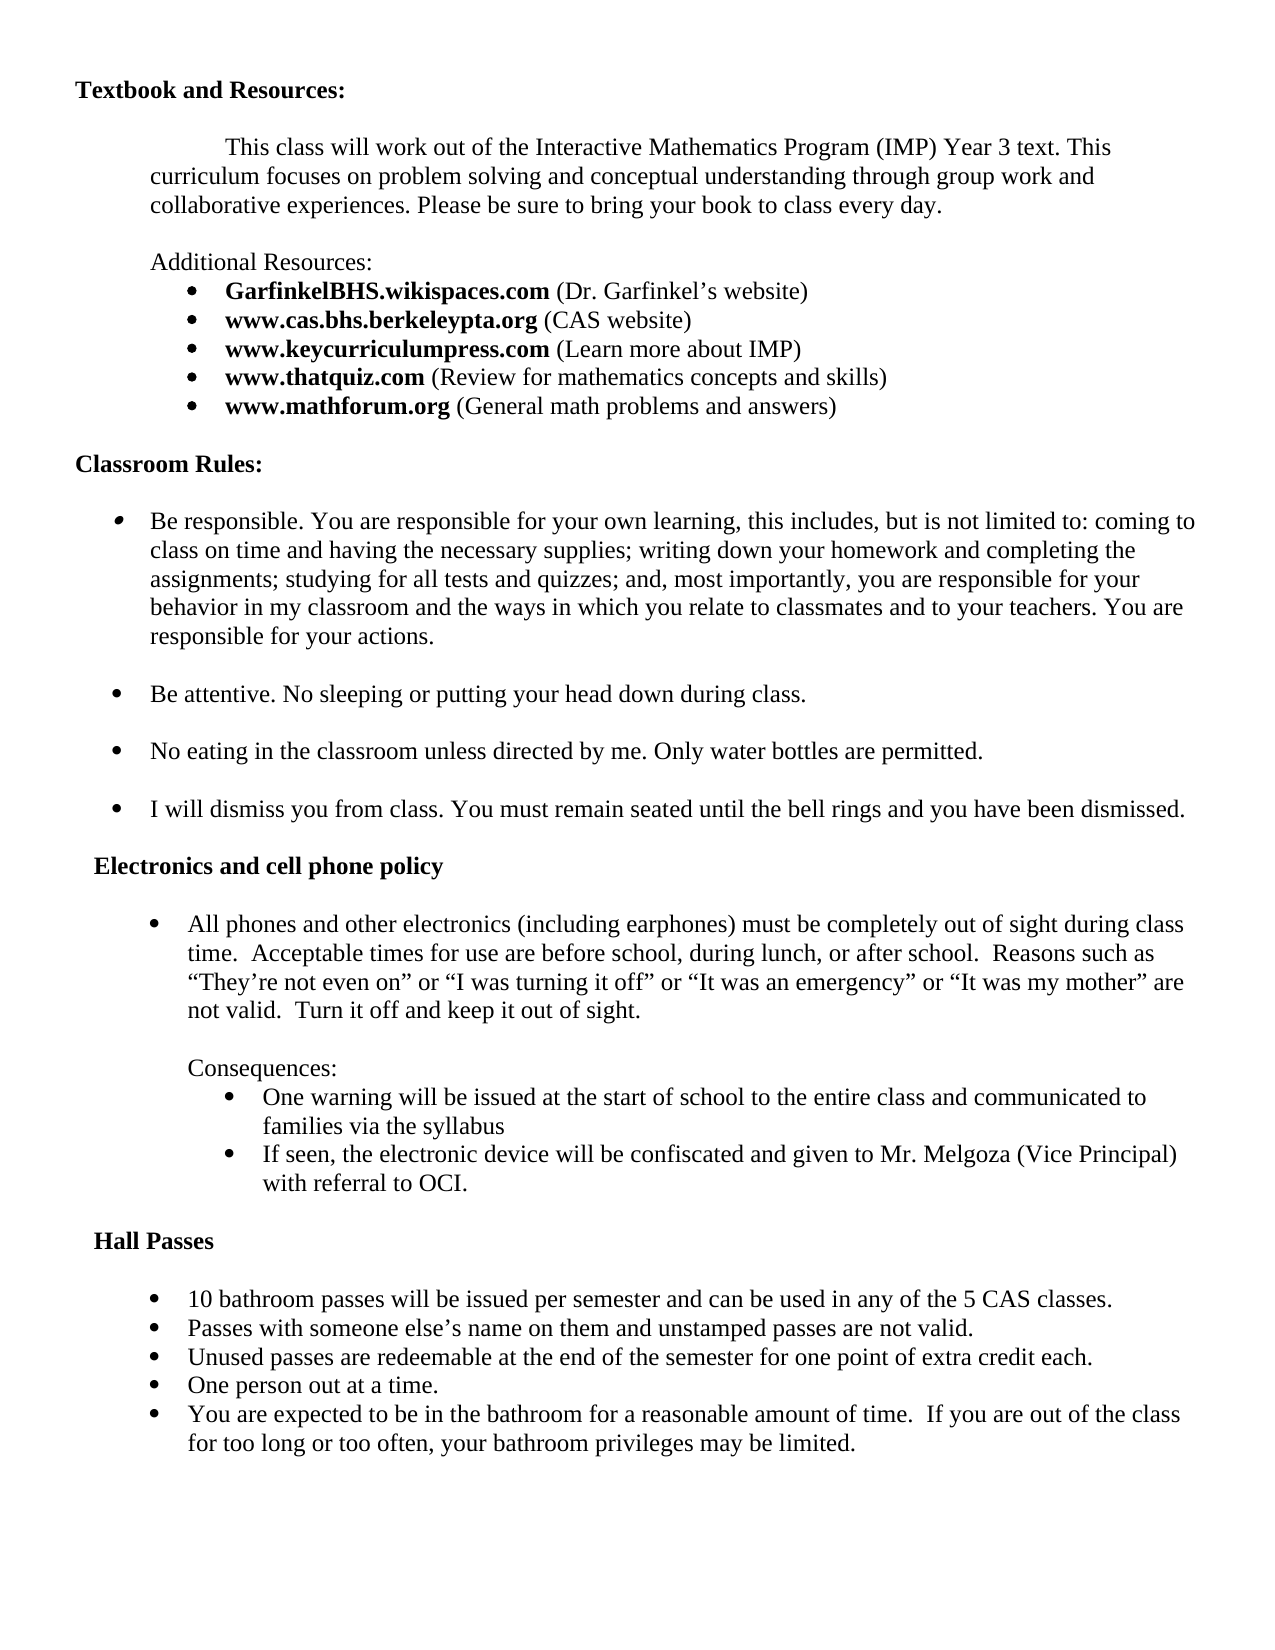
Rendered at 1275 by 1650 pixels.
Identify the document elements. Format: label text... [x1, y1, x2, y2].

list www.thatquiz.com (Review for mathematics concepts and skills) [187, 362, 1200, 391]
list www.mathforum.org (General math problems and answers) [187, 391, 1200, 420]
list You are expected to be in the bathroom for a reasonable amount of time. If you are out of the class for too long or too often, your bathroom privileges may be limited. [150, 1399, 1200, 1457]
text Electronics and cell phone policy [75, 851, 1200, 880]
list Be attentive. No sleeping or putting your head down during class. [112, 679, 1200, 707]
list One person out at a time. [150, 1370, 1200, 1399]
text Textbook and Resources: [75, 75, 1200, 104]
list Be responsible. You are responsible for your own learning, this includes, but is not limited to: coming to class on time and having the necessary supplies; writing down your homework and completing the assignments; studying for all tests and quizzes; and, most importantly, you are responsible for your behavior in my classroom and the ways in which you relate to classmates and to your teachers. You are responsible for your actions. [112, 506, 1200, 650]
list No eating in the classroom unless directed by me. Only water bottles are permitted. [112, 736, 1200, 765]
subtitle Classroom Rules: [75, 449, 1200, 477]
list www.cas.bhs.berkeleypta.org (CAS website) [187, 305, 1200, 334]
list 10 bathroom passes will be issued per semester and can be used in any of the 5 CAS classes. [150, 1284, 1200, 1313]
text Consequences: [187, 1053, 1200, 1082]
text This class will work out of the Interactive Mathematics Program (IMP) Year 3 text. This curriculum focuses on problem solving and conceptual understanding through group work and collaborative experiences. Please be sure to bring your book to class every day. [150, 132, 1200, 219]
list www.keycurriculumpress.com (Learn more about IMP) [187, 334, 1200, 362]
list GarfinkelBHS.wikispaces.com (Dr. Garfinkel’s website) [187, 276, 1200, 305]
list If seen, the electronic device will be confiscated and given to Mr. Melgoza (Vice Principal) with referral to OCI. [225, 1139, 1200, 1197]
list Passes with someone else’s name on them and unstamped passes are not valid. [150, 1313, 1200, 1342]
text Additional Resources: [150, 247, 1200, 276]
list I will dismiss you from class. You must remain seated until the bell rings and you have been dismissed. [112, 794, 1200, 822]
list All phones and other electronics (including earphones) must be completely out of sight during class time. Acceptable times for use are before school, during lunch, or after school. Reasons such as “They’re not even on” or “I was turning it off” or “It was an emergency” or “It was my mother” are not valid. Turn it off and keep it out of sight. [150, 909, 1200, 1024]
list One warning will be issued at the start of school to the entire class and communicated to families via the syllabus [225, 1082, 1200, 1139]
list Unused passes are redeemable at the end of the semester for one point of extra credit each. [150, 1342, 1200, 1370]
text Hall Passes [94, 1226, 1200, 1255]
